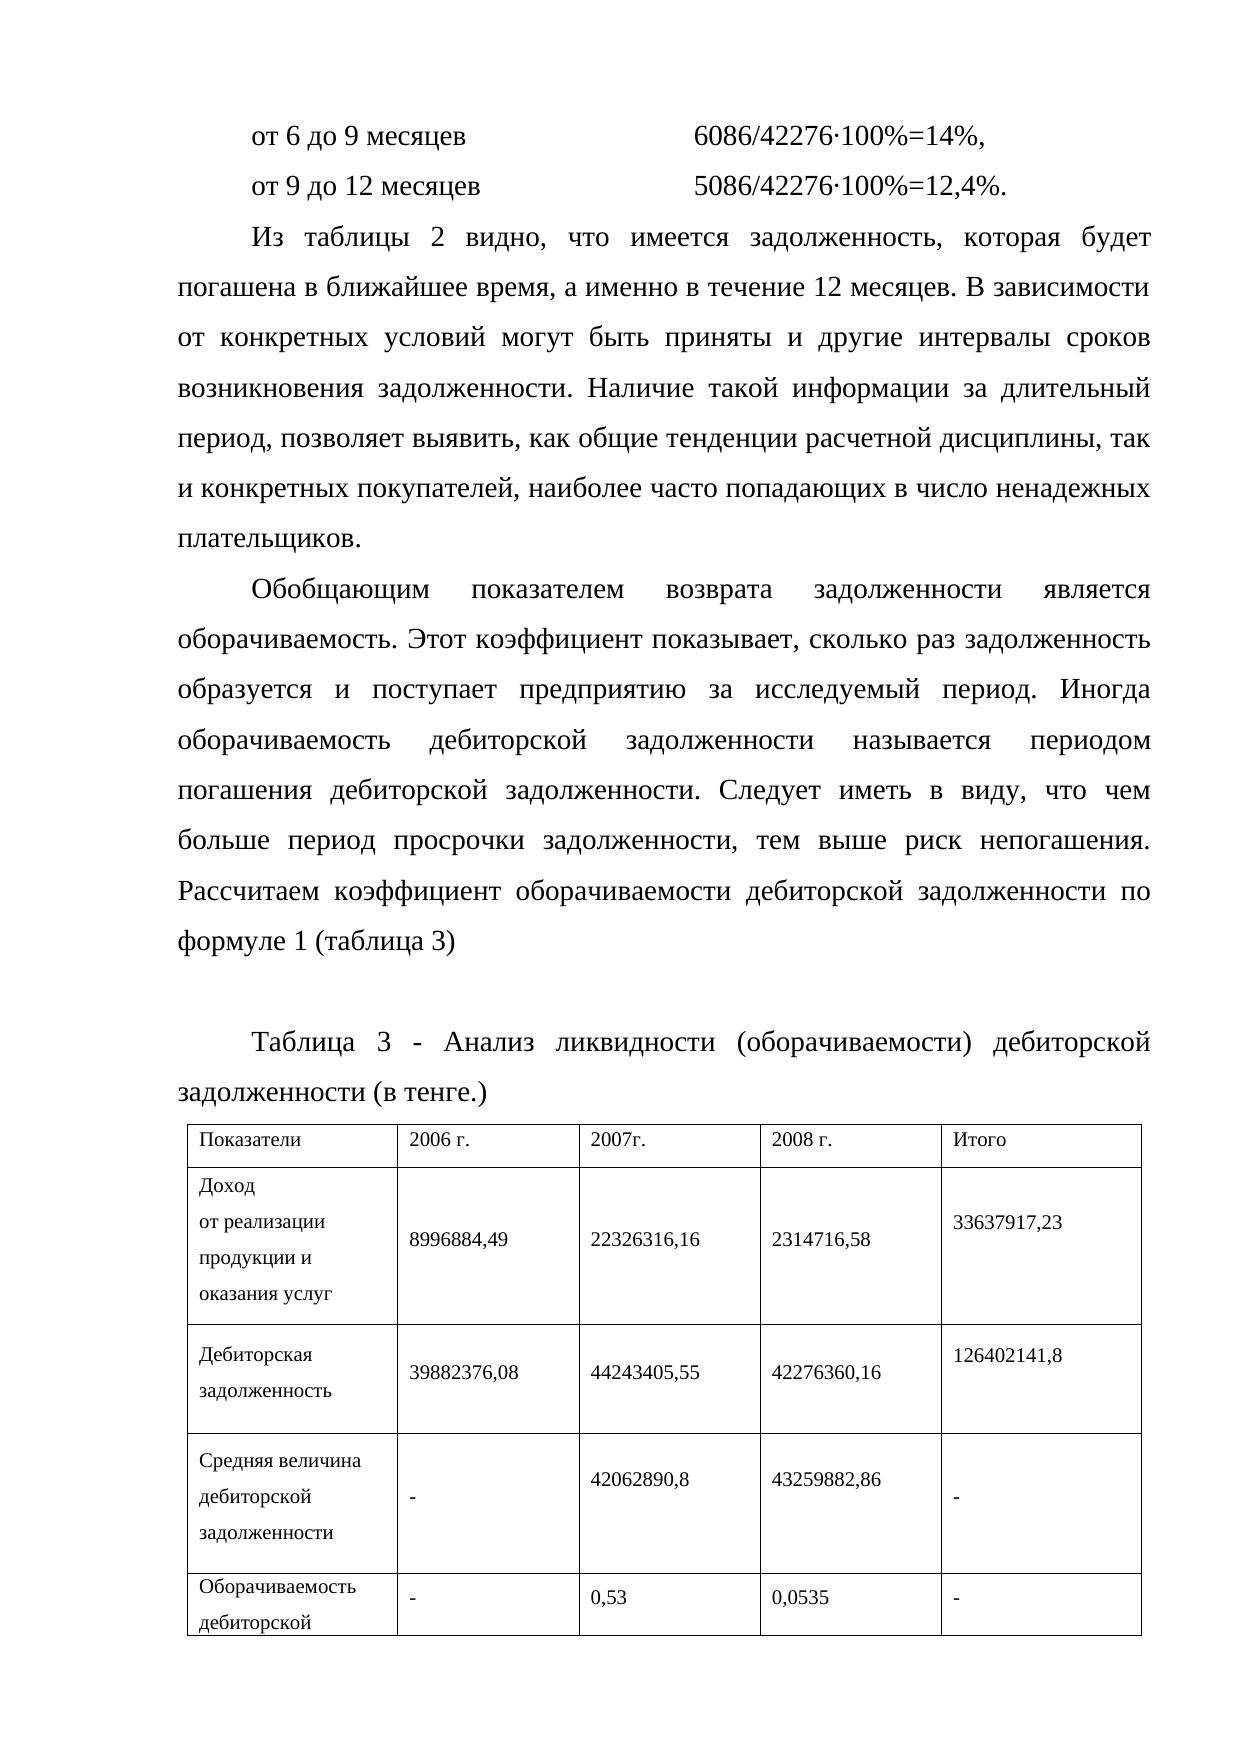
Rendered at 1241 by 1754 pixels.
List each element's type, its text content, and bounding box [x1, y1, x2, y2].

table_cell 8996884,49 [398, 1168, 579, 1324]
table_header 2007г. [580, 1125, 760, 1167]
table_cell 42276360,16 [761, 1325, 941, 1432]
table_cell - [942, 1434, 1141, 1573]
table_cell 39882376,08 [398, 1325, 579, 1432]
table_cell 2314716,58 [761, 1168, 941, 1324]
text от 9 до 12 месяцев 5086/42276∙100%=12,4%. [177, 168, 1152, 202]
table_cell 0,53 [580, 1574, 760, 1635]
table_cell - [942, 1574, 1141, 1635]
table_cell Средняя величина дебиторской задолженности [188, 1434, 397, 1573]
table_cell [188, 1574, 397, 1635]
table_header 2008 г. [761, 1125, 941, 1167]
table_header 2006 г. [398, 1125, 579, 1167]
table_cell 44243405,55 [580, 1325, 760, 1432]
text Из таблицы 2 видно, что имеется задолженность, которая будет погашена в ближайшее время, а именно в течение 12 месяцев. В зависимости от конкретных условий могут быть приняты и другие интервалы сроков возникновения задолженности. Наличие такой информации за длительный период, позволяет выявить, как общие тенденции расчетной дисциплины, так и конкретных покупателей, наиболее часто попадающих в число ненадежных плательщиков. [177, 219, 1152, 554]
table_cell - [398, 1434, 579, 1573]
table_header Показатели [188, 1125, 397, 1167]
table_cell 42062890,8 [580, 1434, 760, 1573]
table_cell Доход от реализации продукции и оказания услуг [188, 1168, 397, 1324]
table_cell - [398, 1574, 579, 1635]
text от 6 до 9 месяцев 6086/42276∙100%=14%, [177, 118, 1152, 152]
table_cell Дебиторская задолженность [188, 1325, 397, 1432]
table_header Итого [942, 1125, 1141, 1167]
table_cell 22326316,16 [580, 1168, 760, 1324]
table_cell 126402141,8 [942, 1325, 1141, 1432]
table_cell 0,0535 [761, 1574, 941, 1635]
text Таблица 3 - Анализ ликвидности (оборачиваемости) дебиторской задолженности (в тенге.) [177, 1024, 1152, 1108]
table_cell 43259882,86 [761, 1434, 941, 1573]
text Обобщающим показателем возврата задолженности является оборачиваемость. Этот коэффициент показывает, сколько раз задолженность образуется и поступает предприятию за исследуемый период. Иногда оборачиваемость дебиторской задолженности называется периодом погашения дебиторской задолженности. Следует иметь в виду, что чем больше период просрочки задолженности, тем выше риск непогашения. Рассчитаем коэффициент оборачиваемости дебиторской задолженности по формуле 1 (таблица 3) [177, 571, 1152, 957]
table_cell 33637917,23 [942, 1168, 1141, 1324]
